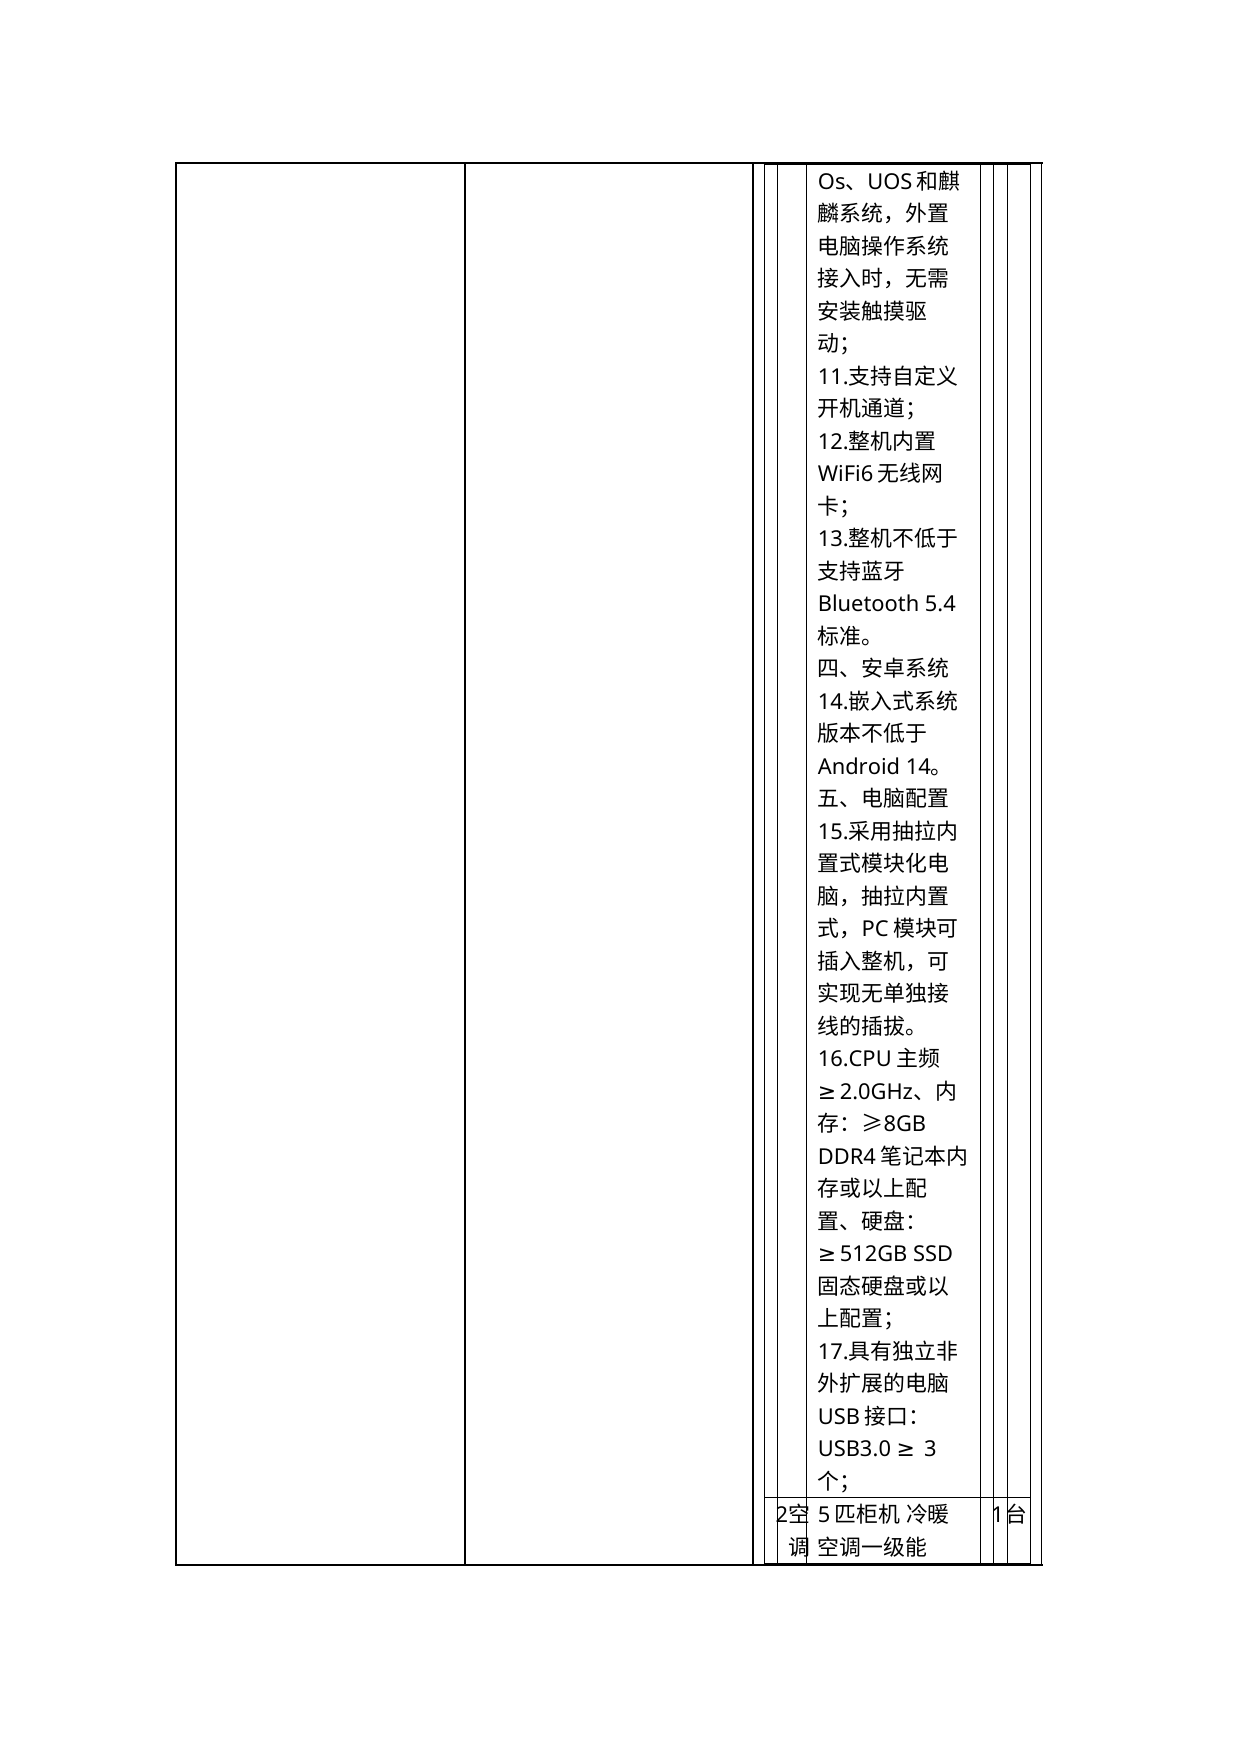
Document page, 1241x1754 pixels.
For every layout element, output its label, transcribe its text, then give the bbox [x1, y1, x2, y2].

table_cell 1 [177, 164, 464, 1564]
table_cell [807, 165, 980, 1497]
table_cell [994, 165, 1007, 1497]
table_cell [778, 165, 806, 1497]
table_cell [981, 165, 993, 1497]
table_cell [765, 165, 777, 1497]
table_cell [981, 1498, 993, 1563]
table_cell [807, 1498, 980, 1563]
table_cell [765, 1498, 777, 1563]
table_cell ▲ [466, 164, 752, 1564]
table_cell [1031, 164, 1041, 1564]
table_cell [1008, 165, 1030, 1497]
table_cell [778, 1498, 806, 1563]
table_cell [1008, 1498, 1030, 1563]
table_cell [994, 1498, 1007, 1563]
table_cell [754, 164, 764, 1564]
